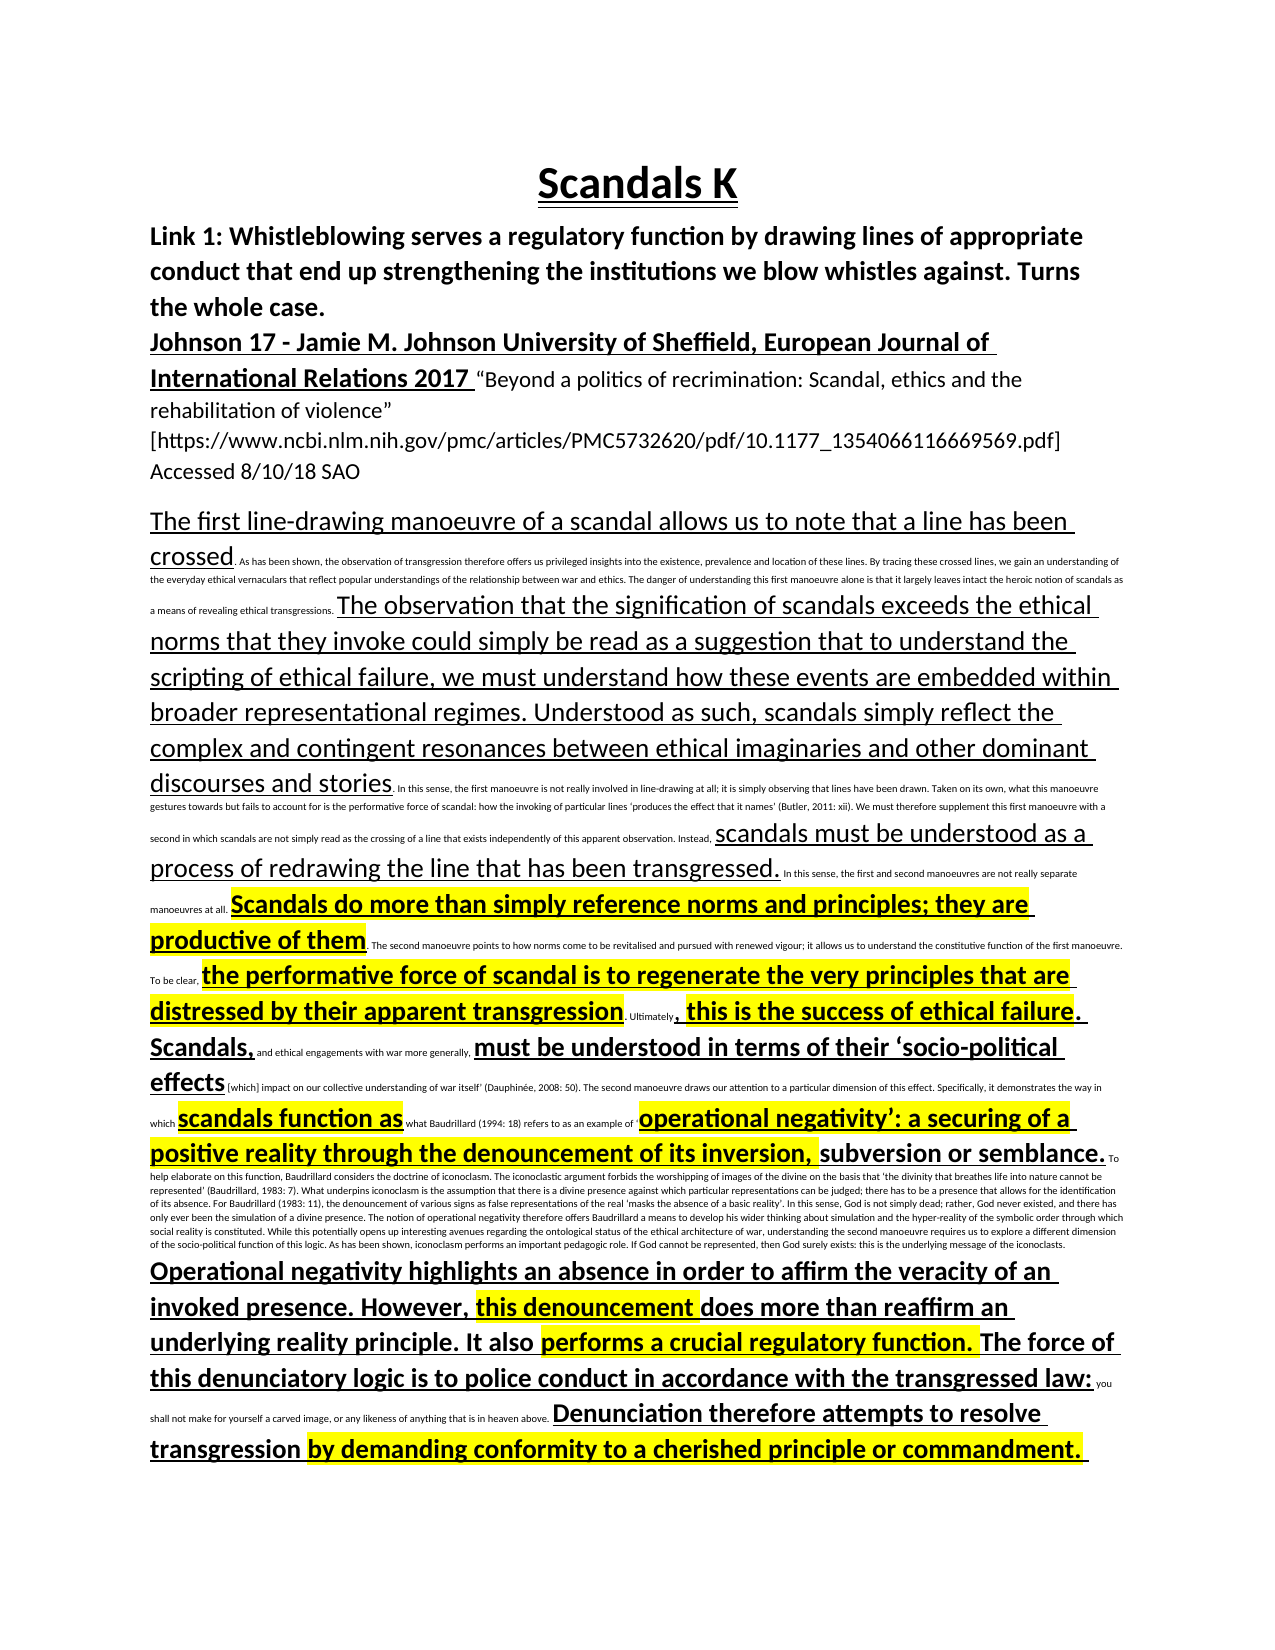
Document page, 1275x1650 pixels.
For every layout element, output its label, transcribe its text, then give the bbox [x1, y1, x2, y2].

subtitle Link 1: Whistleblowing serves a regulatory function by drawing lines of appropriate conduct that end up strengthening the institutions we blow whistles against. Turns the whole case. [150, 219, 1125, 323]
subtitle Scandals K [150, 154, 1125, 210]
text Johnson 17 - Jamie M. Johnson University of Sheffield, European Journal of International Relations 2017 “Beyond a politics of recrimination: Scandal, ethics and the rehabilitation of violence” [https://www.ncbi.nlm.nih.gov/pmc/articles/PMC5732620/pdf/10.1177_1354066116669569.pdf] Accessed 8/10/18 SAO [150, 326, 1125, 485]
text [150, 504, 1125, 1465]
